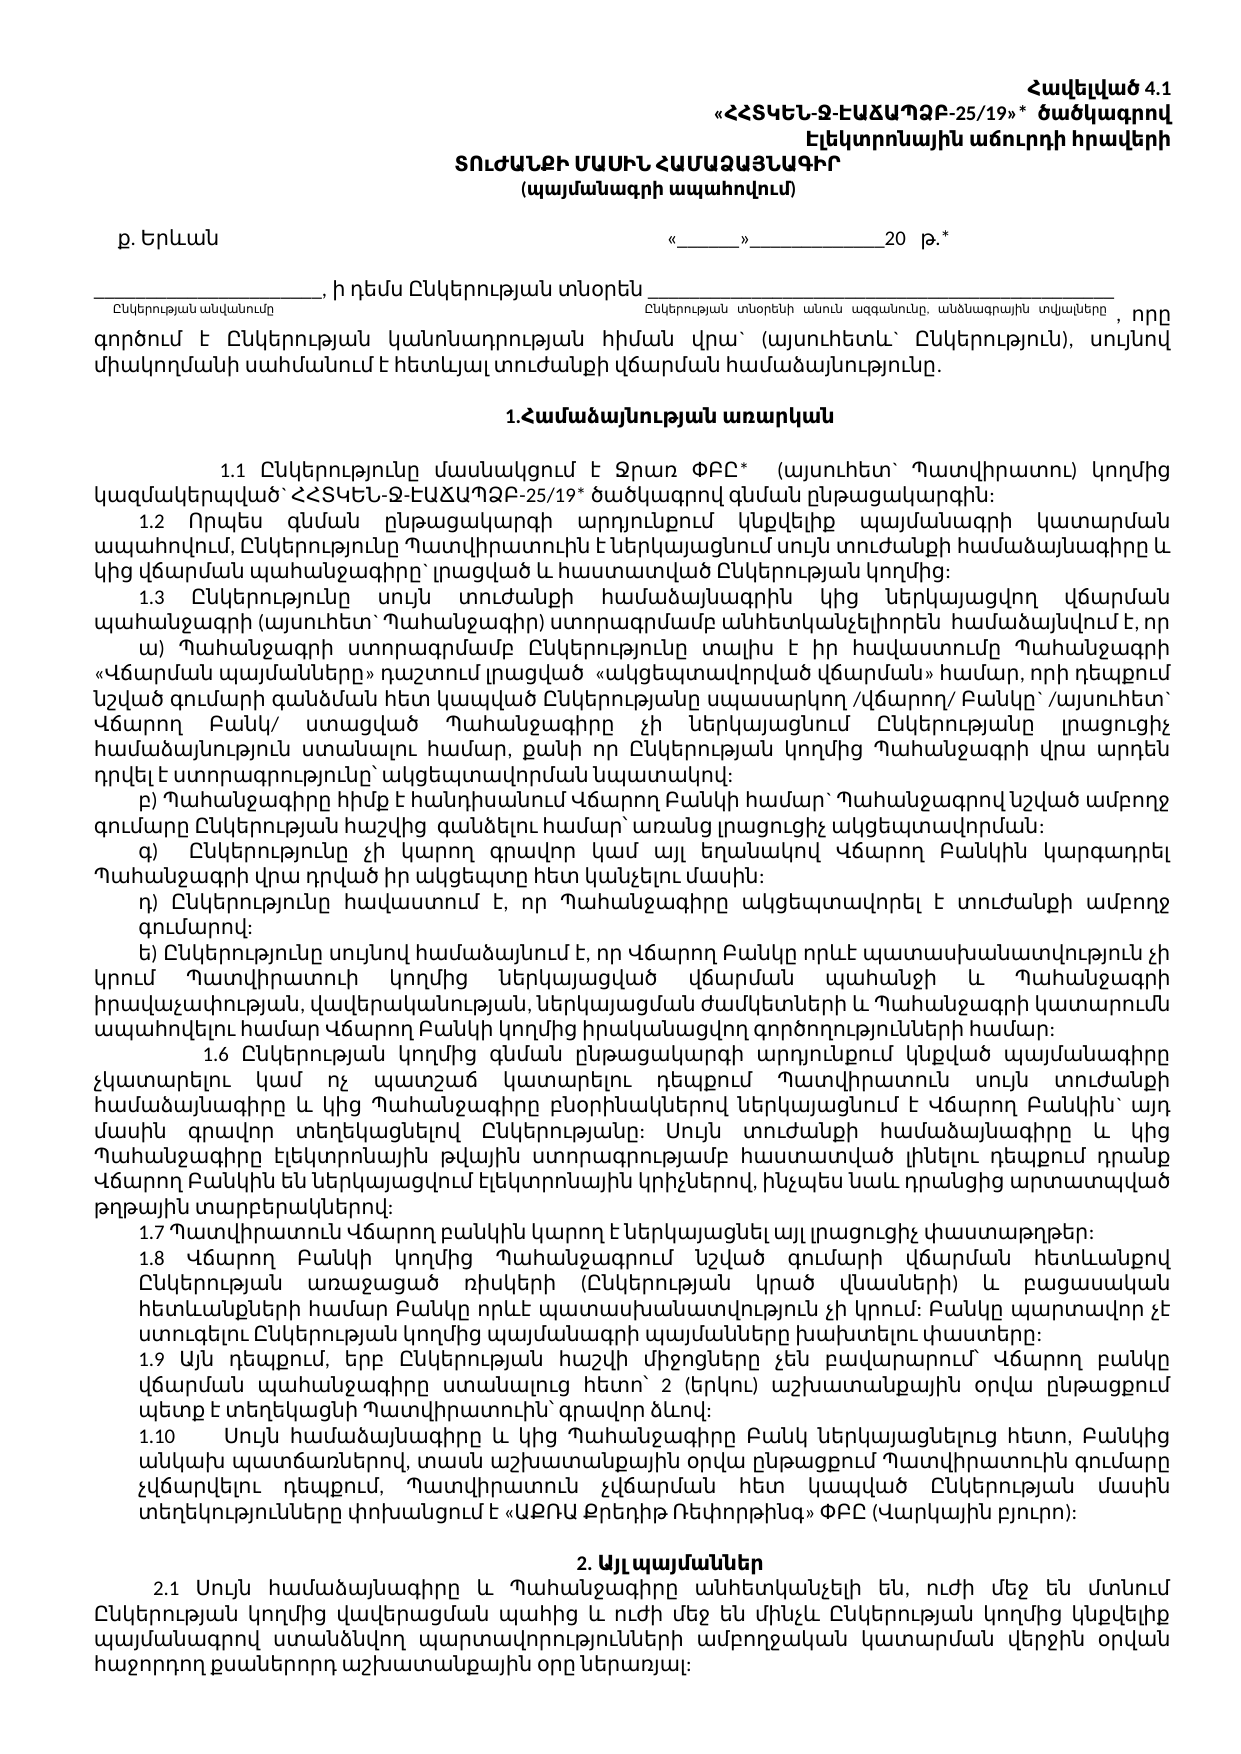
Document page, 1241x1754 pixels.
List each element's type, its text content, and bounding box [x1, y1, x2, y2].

text 1.3 Ընկերությունը սույն տուժանքի համաձայնագրին կից ներկայացվող վճարման պահանջագրի (այսուհետ` Պահանջագիր) ստորագրմամբ անհետկանչելիորեն համաձայնվում է, որ [94, 584, 1171, 635]
text Էլեկտրոնային աճուրդի հրավերի [94, 126, 1171, 151]
text 1.2 Որպես գնման ընթացակարգի արդյունքում կնքվելիք պայմանագրի կատարման ապահովում, Ընկերությունը Պատվիրատուին է ներկայացնում սույն տուժանքի համաձայնագիրը և կից վճարման պահանջագիրը` լրացված և հաստատված Ընկերության կողմից: [94, 508, 1171, 584]
text 1.6 Ընկերության կողմից գնման ընթացակարգի արդյունքում կնքված պայմանագիրը չկատարելու կամ ոչ պատշաճ կատարելու դեպքում Պատվիրատուն սույն տուժանքի համաձայնագիրը և կից Պահանջագիրը բնօրինակներով ներկայացնում է Վճարող Բանկին` այդ մասին գրավոր տեղեկացնելով Ընկերությանը: Սույն տուժանքի համաձայնագիրը և կից Պահանջագիրը էլեկտրոնային թվային ստորագրությամբ հաստատված լինելու դեպքում դրանք Վճարող Բանկին են ներկայացվում էլեկտրոնային կրիչներով, ինչպես նաև դրանցից արտատպված թղթային տարբերակներով: [94, 1042, 1171, 1219]
text 1.Համաձայնության առարկան [169, 403, 1171, 428]
text ե) Ընկերությունը սույնով համաձայնում է, որ Վճարող Բանկը որևէ պատասխանատվություն չի կրում Պատվիրատուի կողմից ներկայացված վճարման պահանջի և Պահանջագրի իրավաչափության, վավերականության, ներկայացման ժամկետների և Պահանջագրի կատարումն ապահովելու համար Վճարող Բանկի կողմից իրականացվող գործողությունների համար: [94, 940, 1171, 1042]
text դ) Ընկերությունը հավաստում է, որ Պահանջագիրը ակցեպտավորել է տուժանքի ամբողջ գումարով: [138, 889, 1171, 940]
text ______________________, ի դեմս Ընկերության տնօրեն _____________________________________________ [94, 276, 1171, 301]
text Ընկերության անվանումը Ընկերության տնօրենի անուն ազգանունը, անձնագրային տվյալները , որը գործում է Ընկերության կանոնադրության հիման վրա` (այսուհետև` Ընկերություն), սույնով միակողմանի սահմանում է հետևյալ տուժանքի վճարման համաձայնությունը. [94, 301, 1171, 377]
text Հավելված 4.1 [94, 75, 1171, 100]
text 1.1 Ընկերությունը մասնակցում է Ջրառ ՓԲԸ* (այսուհետ` Պատվիրատու) կողմից կազմակերպված` ՀՀՏԿԵՆ-Ջ-ԷԱՃԱՊՁԲ-25/19* ծածկագրով գնման ընթացակարգին: [94, 457, 1171, 508]
text 1.9 Այն դեպքում, երբ Ընկերության հաշվի միջոցները չեն բավարարում՝ Վճարող բանկը վճարման պահանջագիրը ստանալուց հետո՝ 2 (երկու) աշխատանքային օրվա ընթացքում պետք է տեղեկացնի Պատվիրատուին՝ գրավոր ձևով: [138, 1347, 1171, 1423]
text բ) Պահանջագիրը հիմք է հանդիսանում Վճարող Բանկի համար` Պահանջագրով նշված ամբողջ գումարը Ընկերության հաշվից գանձելու համար՝ առանց լրացուցիչ ակցեպտավորման: [94, 787, 1171, 838]
text 1.10 Սույն համաձայնագիրը և կից Պահանջագիրը Բանկ ներկայացնելուց հետո, Բանկից անկախ պատճառներով, տասն աշխատանքային օրվա ընթացքում Պատվիրատուին գումարը չվճարվելու դեպքում, Պատվիրատուն չվճարման հետ կապված Ընկերության մասին տեղեկությունները փոխանցում է «ԱՔՌԱ Քրեդիթ Ռեփորթինգ» ՓԲԸ (Վարկային բյուրո): [138, 1423, 1171, 1524]
text 1.7 Պատվիրատուն Վճարող բանկին կարող է ներկայացնել այլ լրացուցիչ փաստաթղթեր: [138, 1219, 1171, 1245]
text ք. Երևան «______»_____________20 թ.* [94, 225, 1171, 250]
text «ՀՀՏԿԵՆ-Ջ-ԷԱՃԱՊՁԲ-25/19»* ծածկագրով [94, 100, 1171, 126]
text ՏՈւԺԱՆՔԻ ՄԱՍԻՆ ՀԱՄԱՁԱՅՆԱԳԻՐ [94, 151, 1171, 177]
text 2.1 Սույն համաձայնագիրը և Պահանջագիրը անհետկանչելի են, ուժի մեջ են մտնում Ընկերության կողմից վավերացման պահից և ուժի մեջ են մինչև Ընկերության կողմից կնքվելիք պայմանագրով ստանձնվող պարտավորությունների ամբողջական կատարման վերջին օրվան հաջորդող քսաներորդ աշխատանքային օրը ներառյալ: [94, 1575, 1171, 1677]
text գ) Ընկերությունը չի կարող գրավոր կամ այլ եղանակով Վճարող Բանկին կարգադրել Պահանջագրի վրա դրված իր ակցեպտը հետ կանչելու մասին: [94, 838, 1171, 889]
text (պայմանագրի ապահովում) [94, 177, 1171, 199]
text 1.8 Վճարող Բանկի կողմից Պահանջագրում նշված գումարի վճարման հետևանքով Ընկերության առաջացած ռիսկերի (Ընկերության կրած վնասների) և բացասական հետևանքների համար Բանկը որևէ պատասխանատվություն չի կրում: Բանկը պարտավոր չէ ստուգելու Ընկերության կողմից պայմանագրի պայմանները խախտելու փաստերը: [138, 1245, 1171, 1347]
text ա) Պահանջագրի ստորագրմամբ Ընկերությունը տալիս է իր հավաստումը Պահանջագրի «Վճարման պայմանները» դաշտում լրացված «ակցեպտավորված վճարման» համար, որի դեպքում նշված գումարի գանձման հետ կապված Ընկերությանը սպասարկող /վճարող/ Բանկը` /այսուհետ` Վճարող Բանկ/ ստացված Պահանջագիրը չի ներկայացնում Ընկերությանը լրացուցիչ համաձայնություն ստանալու համար, քանի որ Ընկերության կողմից Պահանջագրի վրա արդեն դրվել է ստորագրությունը՝ ակցեպտավորման նպատակով: [94, 635, 1171, 787]
text 2. Այլ պայմաններ [169, 1550, 1171, 1575]
